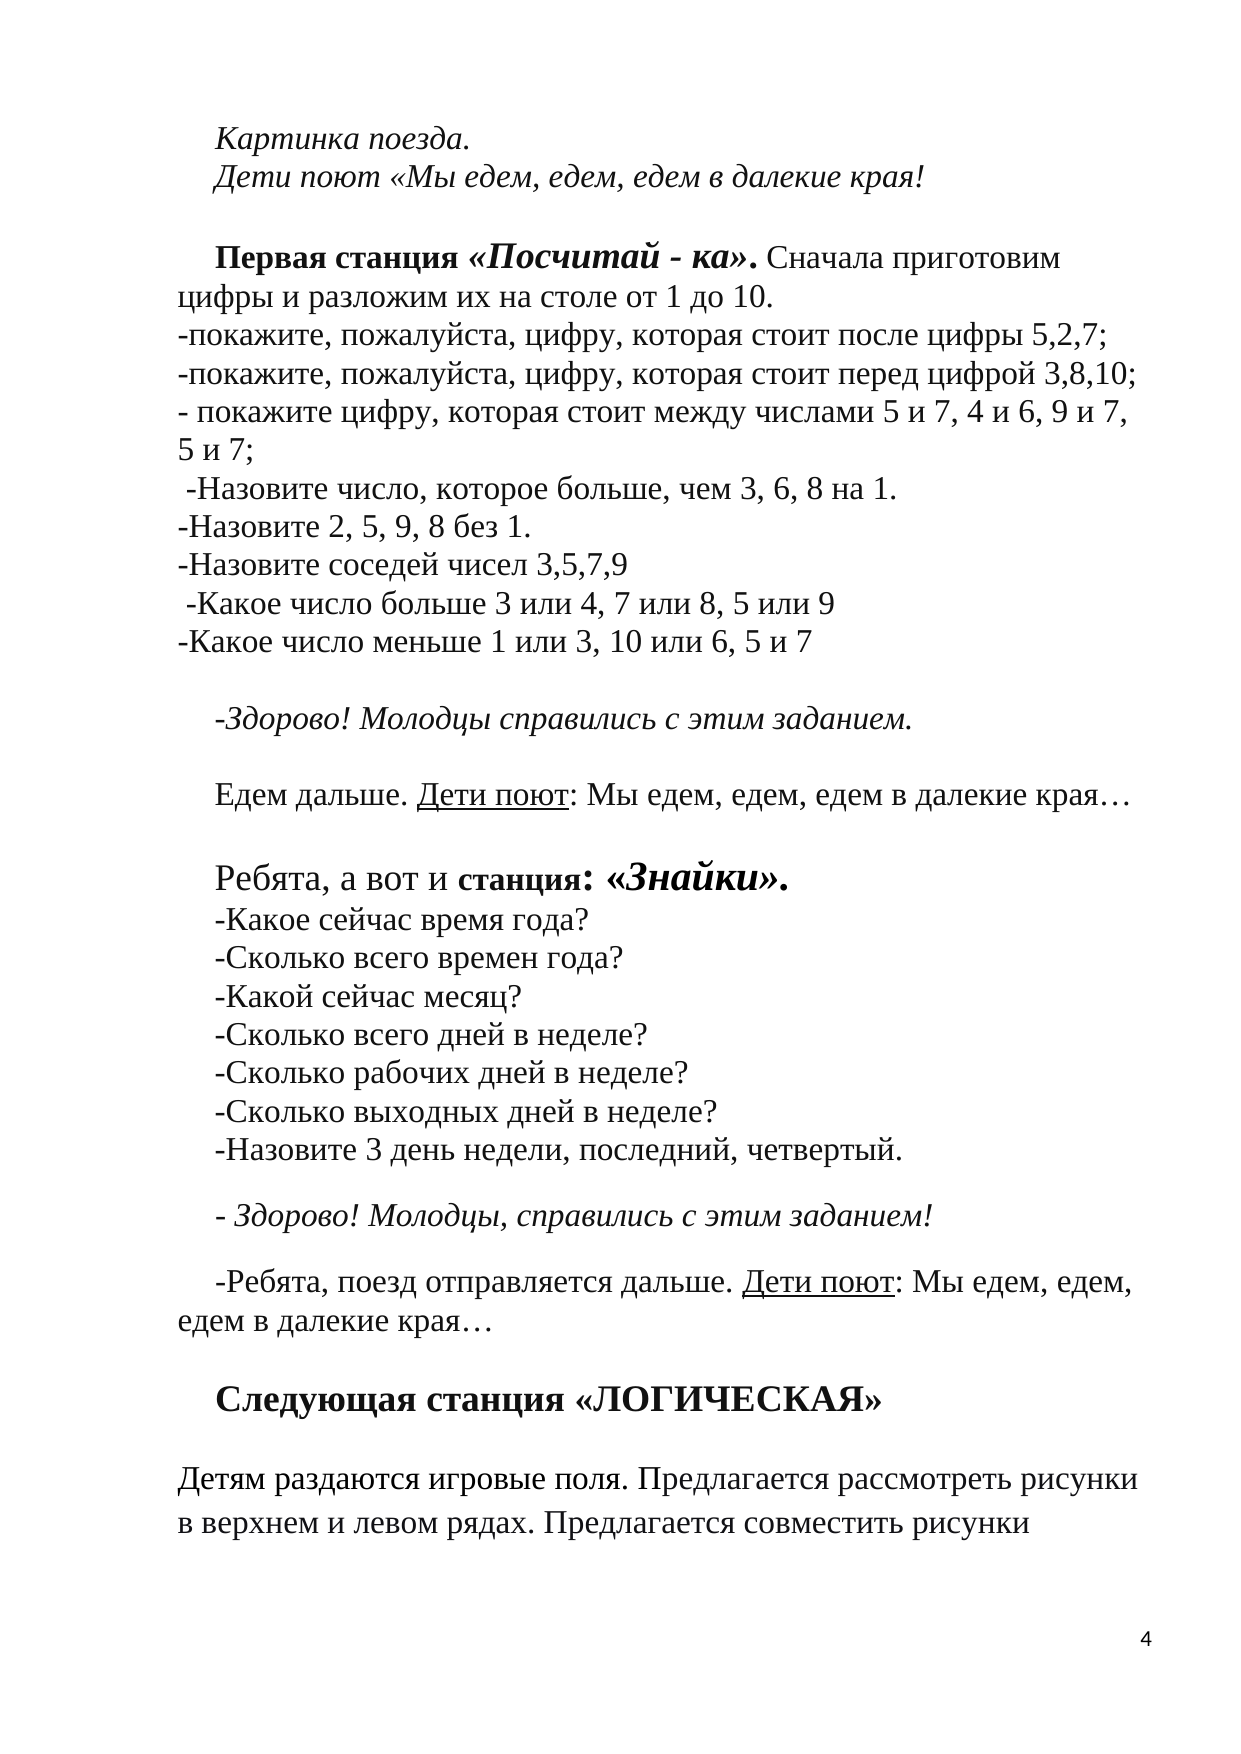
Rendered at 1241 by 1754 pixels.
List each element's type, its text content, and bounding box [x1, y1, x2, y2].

text Первая станция «Посчитай - ка». Сначала приготовим цифры и разложим их на столе от 1 до 10. [177, 233, 1152, 314]
text Ребята, а вот и станция: «Знайки». [177, 851, 1152, 899]
text -Назовите 3 день недели, последний, четвертый. [177, 1129, 1152, 1167]
text -Какое число меньше 1 или 3, 10 или 6, 5 и 7 [177, 621, 1152, 659]
text - Здорово! Молодцы, справились с этим заданием! [177, 1195, 1152, 1234]
text Дети поют «Мы едем, едем, едем в далекие края! [177, 156, 1152, 195]
text -Сколько выходных дней в неделе? [177, 1091, 1152, 1129]
text -покажите, пожалуйста, цифру, которая стоит перед цифрой 3,8,10; - покажите цифру, которая стоит между числами 5 и 7, 4 и 6, 9 и 7, 5 и 7; [177, 353, 1152, 468]
text -Назовите 2, 5, 9, 8 без 1. [177, 506, 1152, 544]
text -покажите, пожалуйста, цифру, которая стоит после цифры 5,2,7; [177, 314, 1152, 353]
text -Сколько всего времен года? [177, 937, 1152, 976]
text -Сколько рабочих дней в неделе? [177, 1052, 1152, 1091]
text Картинка поезда. [177, 118, 1152, 156]
text -Какой сейчас месяц? [177, 976, 1152, 1014]
text -Какое число больше 3 или 4, 7 или 8, 5 или 9 [177, 583, 1152, 621]
text -Назовите соседей чисел 3,5,7,9 [177, 544, 1152, 583]
text Следующая станция «ЛОГИЧЕСКАЯ» [177, 1376, 1152, 1419]
text -Какое сейчас время года? [177, 899, 1152, 937]
text -Сколько всего дней в неделе? [177, 1014, 1152, 1052]
text -Здорово! Молодцы справились с этим заданием. [177, 698, 1152, 736]
text -Ребята, поезд отправляется дальше. Дети поют: Мы едем, едем, едем в далекие края… [177, 1261, 1152, 1338]
text Едем дальше. Дети поют: Мы едем, едем, едем в далекие края… [177, 774, 1152, 813]
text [177, 1458, 1152, 1540]
text -Назовите число, которое больше, чем 3, 6, 8 на 1. [177, 468, 1152, 506]
